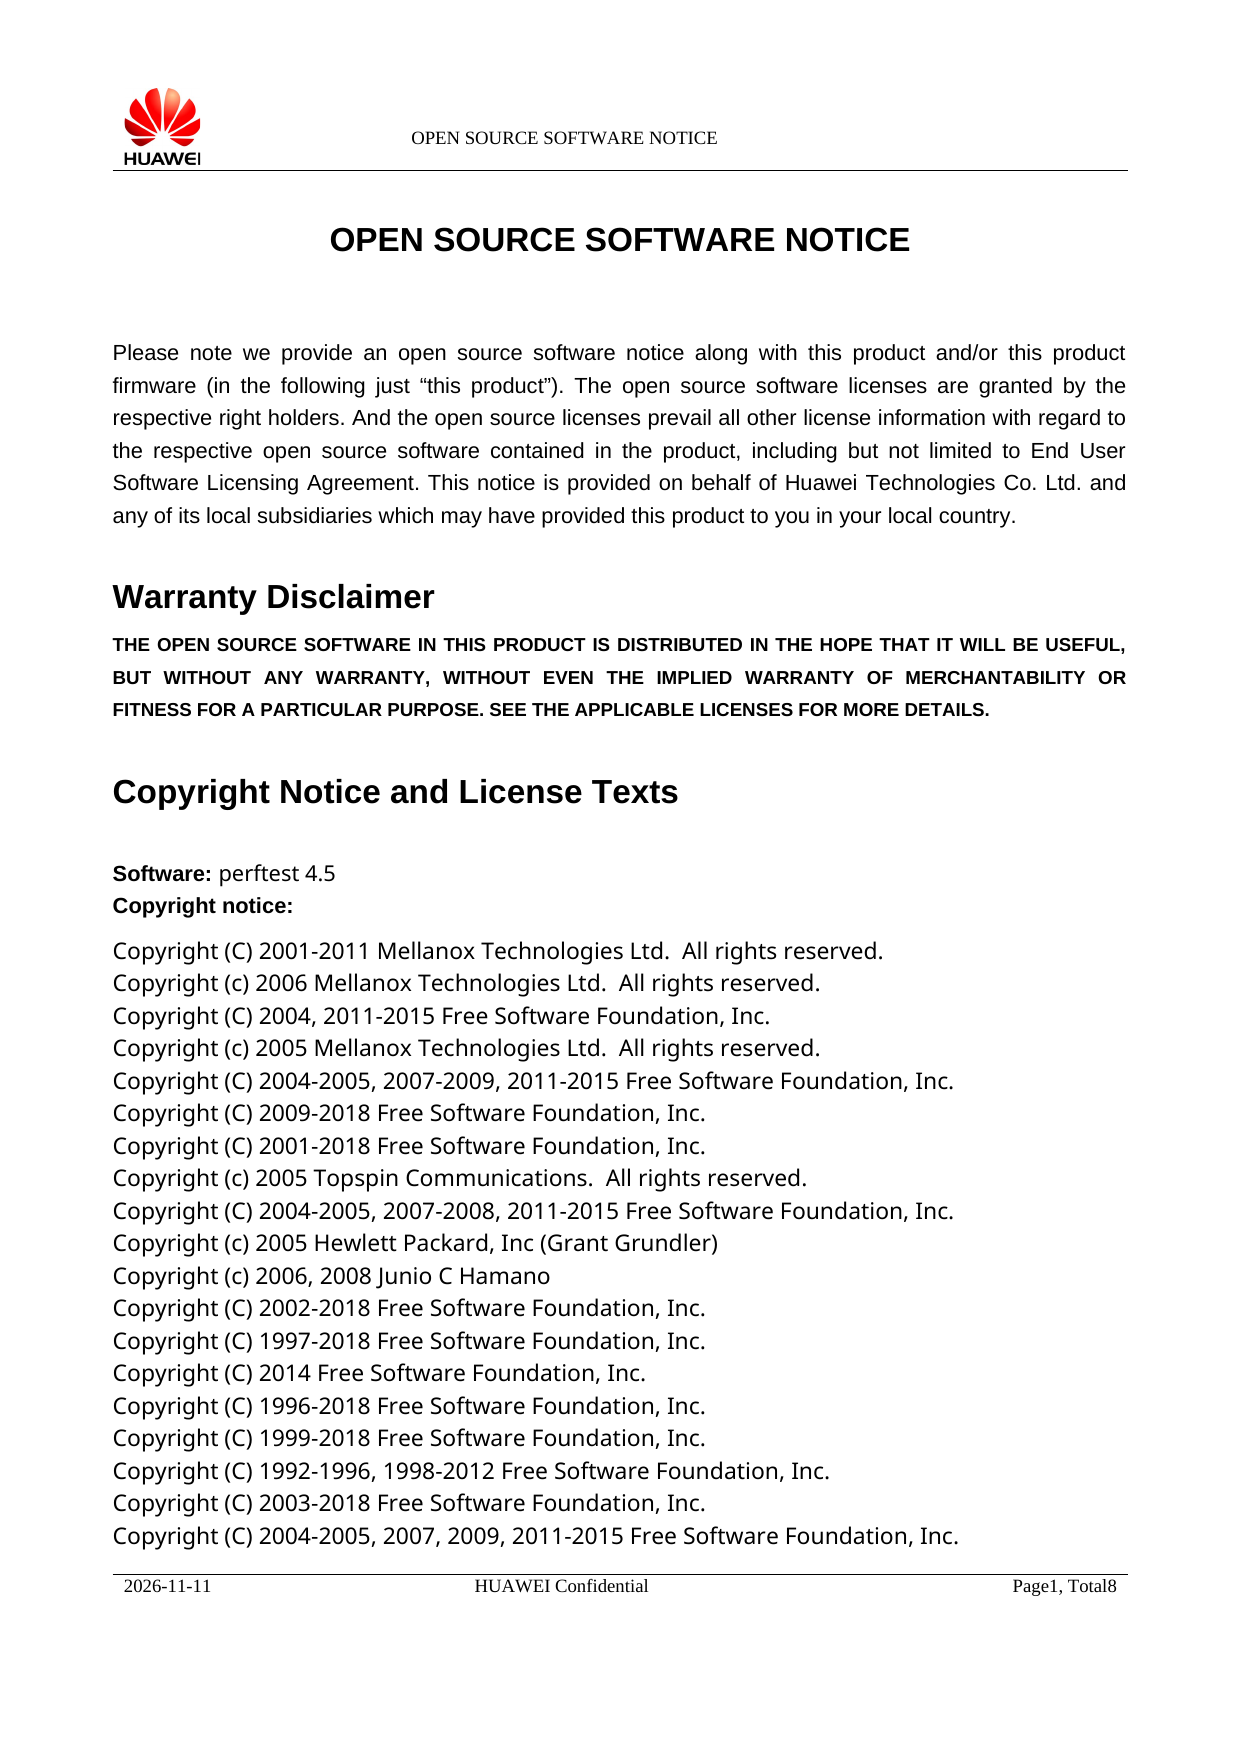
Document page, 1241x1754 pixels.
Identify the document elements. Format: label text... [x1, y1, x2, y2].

picture [124, 88, 201, 165]
text Copyright Notice and License Texts [112, 759, 1128, 824]
title Software: perftest 4.5 [112, 856, 1128, 889]
text The open source software in this product is distributed in the hope that it will be useful, but WITHOUT ANY WARRANTY, without even the implied warranty of MERCHANTABILITY or FITNESS FOR A PARTICULAR PURPOSE. See the applicable licenses for more details. [112, 629, 1128, 726]
text Warranty Disclaimer [112, 564, 1128, 629]
text Copyright notice: [112, 889, 1128, 921]
text Please note we provide an open source software notice along with this product and/or this product firmware (in the following just “this product”). The open source software licenses are granted by the respective right holders. And the open source licenses prevail all other license information with regard to the respective open source software contained in the product, including but not limited to End User Software Licensing Agreement. This notice is provided on behalf of Huawei Technologies Co. Ltd. and any of its local subsidiaries which may have provided this product to you in your local country. [112, 336, 1128, 531]
text OPEN SOURCE SOFTWARE NOTICE [112, 206, 1128, 271]
